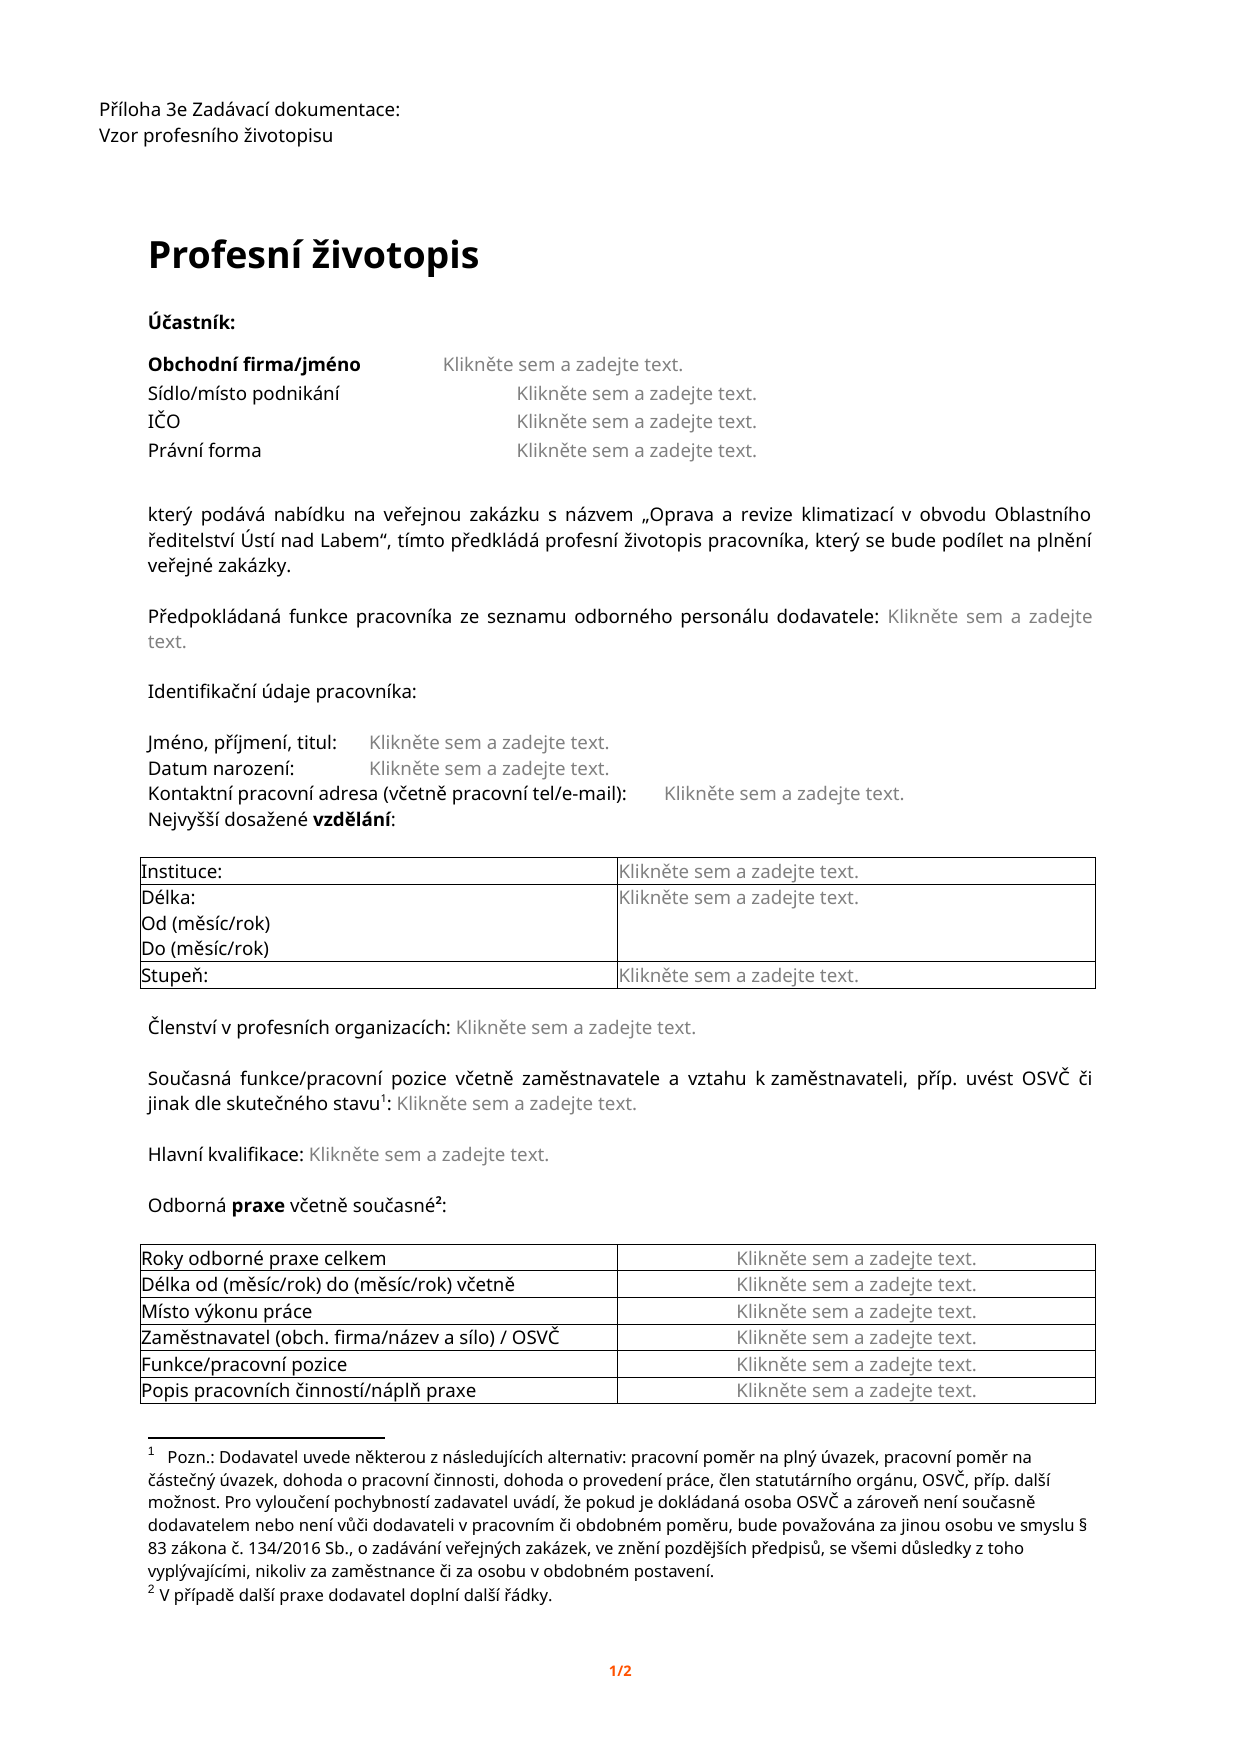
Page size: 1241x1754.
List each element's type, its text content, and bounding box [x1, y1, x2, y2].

table_cell [618, 885, 1095, 961]
title Profesní životopis [148, 228, 1093, 279]
table_cell Funkce/pracovní pozice [141, 1351, 617, 1377]
table_cell Stupeň: [141, 962, 617, 988]
table_cell Zaměstnavatel (obch. firma/název a sílo) / OSVČ [141, 1325, 617, 1350]
table_cell [618, 1351, 1095, 1377]
text Jméno, příjmení, titul: [148, 729, 1093, 755]
text Datum narození: [148, 755, 1093, 780]
text Současná funkce/pracovní pozice včetně zaměstnavatele a vztahu k zaměstnavateli, příp. uvést OSVČ či jinak dle skutečného stavu: [148, 1065, 1093, 1116]
text Účastník: [148, 304, 1093, 335]
table_cell [618, 1378, 1095, 1403]
table_cell Popis pracovních činností/náplň praxe [141, 1378, 617, 1403]
text Právní forma [148, 435, 1093, 464]
table_header [618, 858, 1095, 883]
table_cell Délka: Od (měsíc/rok) Do (měsíc/rok) [141, 885, 617, 961]
table_cell Délka od (měsíc/rok) do (měsíc/rok) včetně [141, 1271, 617, 1297]
table_cell [618, 1271, 1095, 1297]
text Obchodní firma/jméno [148, 348, 1093, 377]
table_header Roky odborné praxe celkem [141, 1245, 617, 1270]
table_cell [618, 962, 1095, 988]
table_cell [618, 1325, 1095, 1350]
text Hlavní kvalifikace: [148, 1142, 1093, 1167]
table_header Instituce: [141, 858, 617, 883]
text Kontaktní pracovní adresa (včetně pracovní tel/e-mail): [148, 780, 1093, 806]
text IČO [148, 406, 1093, 435]
table_cell [618, 1298, 1095, 1323]
text Členství v profesních organizacích: [148, 1014, 1093, 1040]
table_cell Místo výkonu práce [141, 1298, 617, 1323]
text který podává nabídku na veřejnou zakázku s názvem „Oprava a revize klimatizací v obvodu Oblastního ředitelství Ústí nad Labem“, tímto předkládá profesní životopis pracovníka, který se bude podílet na plnění veřejné zakázky. [148, 502, 1093, 578]
text Předpokládaná funkce pracovníka ze seznamu odborného personálu dodavatele: [148, 603, 1093, 653]
table_header [618, 1245, 1095, 1270]
text Identifikační údaje pracovníka: [148, 678, 1093, 704]
text Odborná praxe včetně současné: [148, 1193, 1093, 1218]
text Sídlo/místo podnikání [148, 377, 1093, 406]
text Nejvyšší dosažené vzdělání: [148, 806, 1093, 831]
